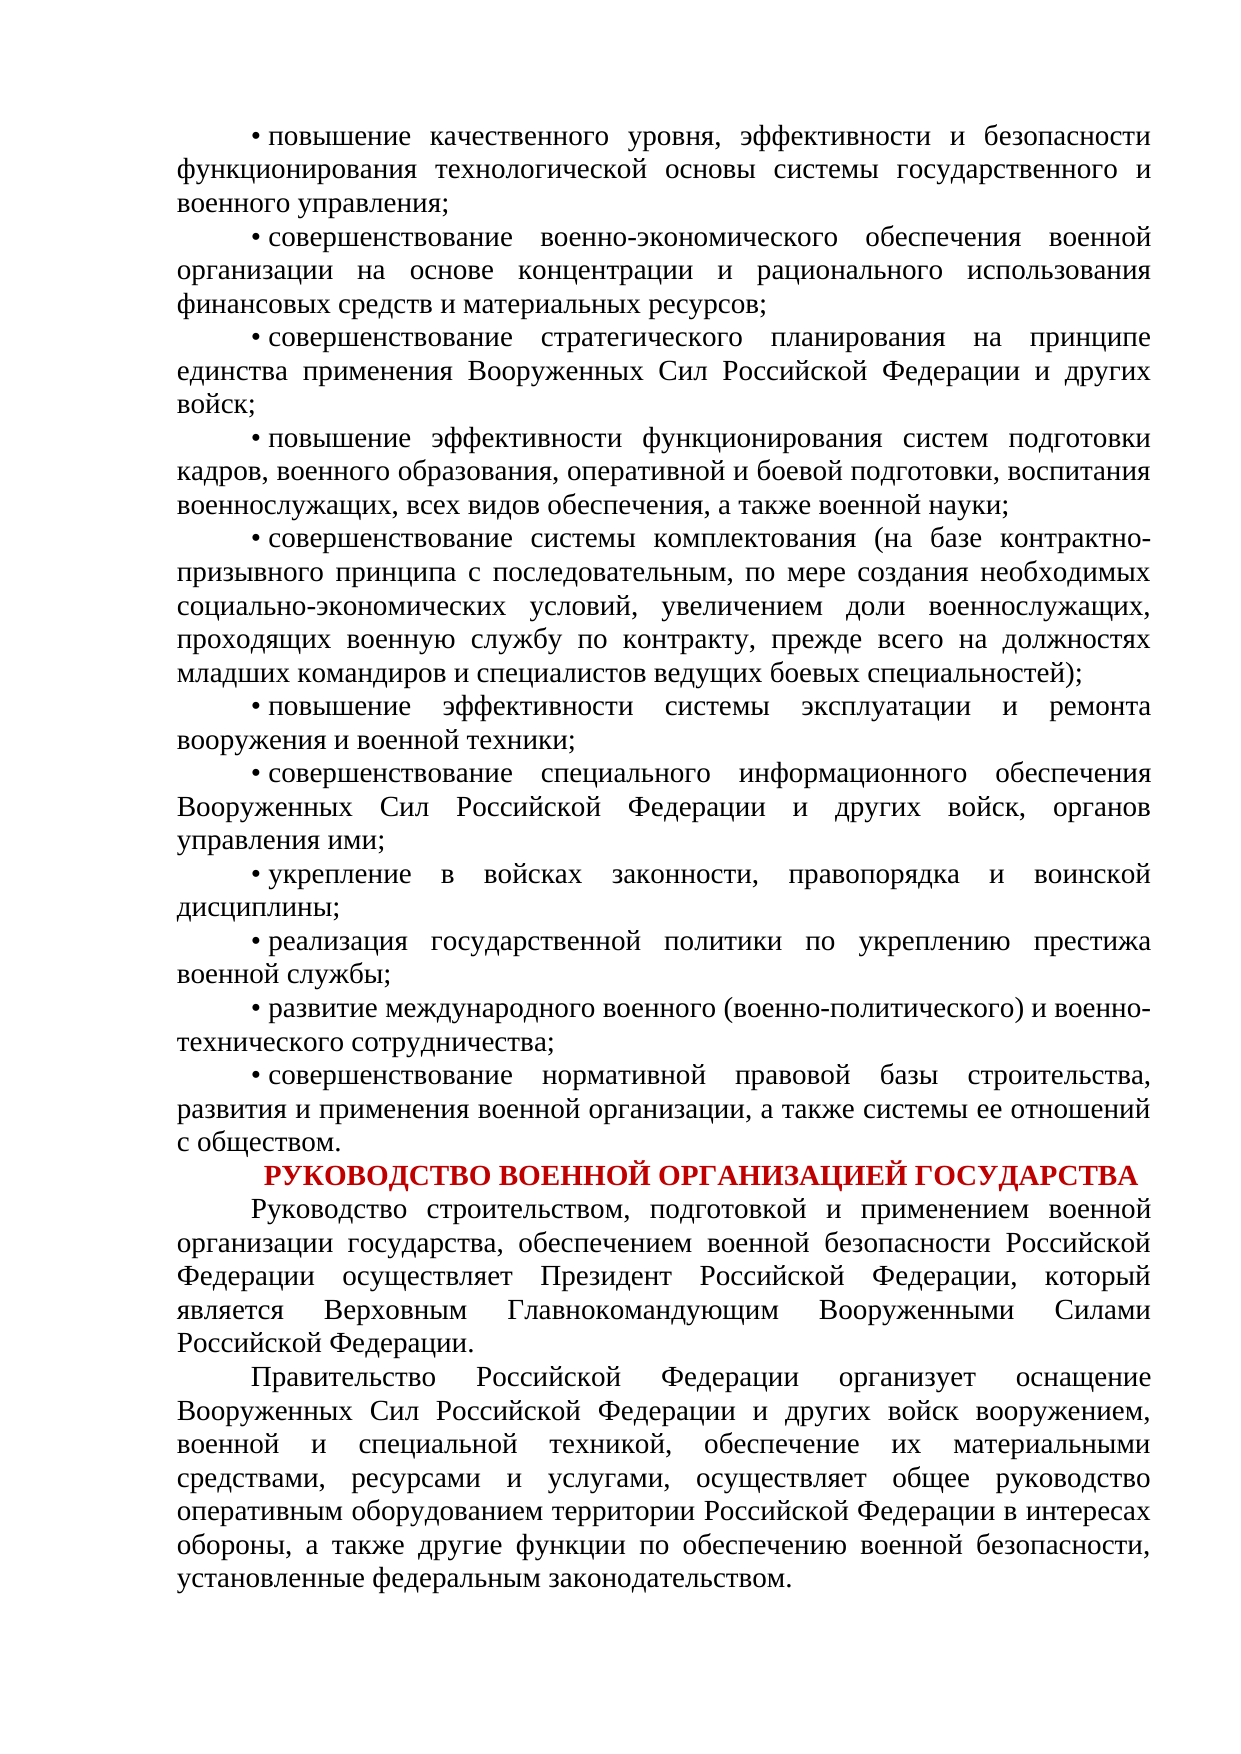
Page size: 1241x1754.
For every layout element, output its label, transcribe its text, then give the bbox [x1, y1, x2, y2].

text • совершенствование специального информационного обеспечения Вооруженных Сил Российской Федерации и других войск, органов управления ими; [177, 755, 1152, 856]
text • развитие международного военного (военно-политического) и военно-технического сотрудничества; [177, 990, 1152, 1057]
text • совершенствование военно-экономического обеспечения военной организации на основе концентрации и рационального использования финансовых средств и материальных ресурсов; [177, 219, 1152, 319]
text • укрепление в войсках законности, правопорядка и воинской дисциплины; [177, 856, 1152, 923]
text • совершенствование нормативной правовой базы строительства, развития и применения военной организации, а также системы ее отношений с обществом. [177, 1057, 1152, 1158]
text • совершенствование системы комплектования (на базе контрактно-призывного принципа с последовательным, по мере создания необходимых социально-экономических условий, увеличением доли военнослужащих, проходящих военную службу по контракту, прежде всего на должностях младших командиров и специалистов ведущих боевых специальностей); [177, 521, 1152, 688]
text • повышение эффективности системы эксплуатации и ремонта вооружения и военной техники; [177, 688, 1152, 755]
text • реализация государственной политики по укреплению престижа военной службы; [177, 923, 1152, 990]
text • совершенствование стратегического планирования на принципе единства применения Вооруженных Сил Российской Федерации и других войск; [177, 319, 1152, 420]
text • повышение эффективности функционирования систем подготовки кадров, военного образования, оперативной и боевой подготовки, воспитания военнослужащих, всех видов обеспечения, а также военной науки; [177, 420, 1152, 521]
text • повышение качественного уровня, эффективности и безопасности функционирования технологической основы системы государственного и военного управления; [177, 118, 1152, 219]
text РУКОВОДСТВО ВОЕННОЙ ОРГАНИЗАЦИЕЙ ГОСУДАРСТВА [177, 1158, 1152, 1191]
text Руководство строительством, подготовкой и применением военной организации государства, обеспечением военной безопасности Российской Федерации осуществляет Президент Российской Федерации, который является Верховным Главнокомандующим Вооруженными Силами Российской Федерации. [177, 1191, 1152, 1359]
text Правительство Российской Федерации организует оснащение Вооруженных Сил Российской Федерации и других войск вооружением, военной и специальной техникой, обеспечение их материальными средствами, ресурсами и услугами, осуществляет общее руководство оперативным оборудованием территории Российской Федерации в интересах обороны, а также другие функции по обеспечению военной безопасности, установленные федеральным законодательством. [177, 1359, 1152, 1594]
